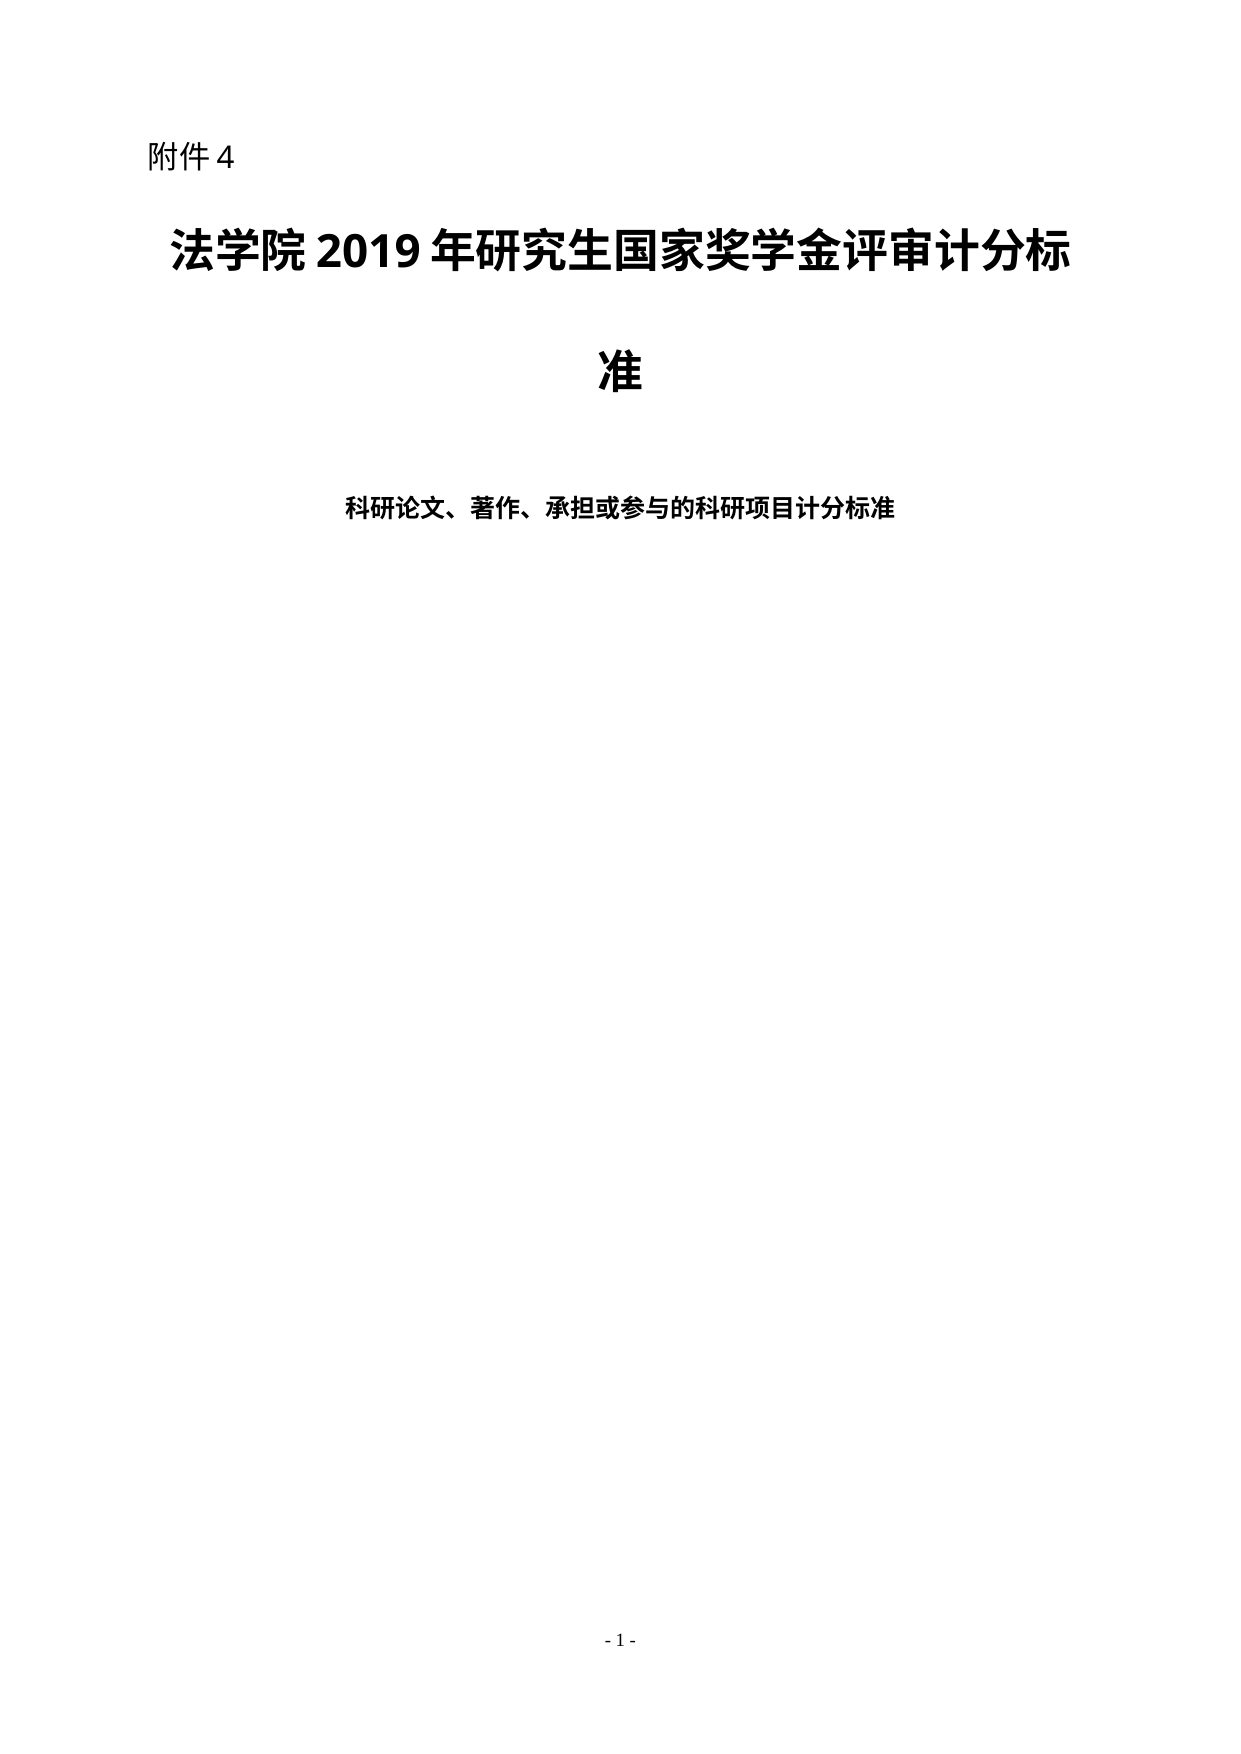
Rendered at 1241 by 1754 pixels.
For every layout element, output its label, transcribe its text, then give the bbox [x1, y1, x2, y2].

text 附件4 [148, 122, 1092, 187]
text 科研论文、著作、承担或参与的科研项目计分标准 [148, 474, 1092, 539]
text 法学院2019年研究生国家奖学金评审计分标准 [148, 198, 1092, 418]
